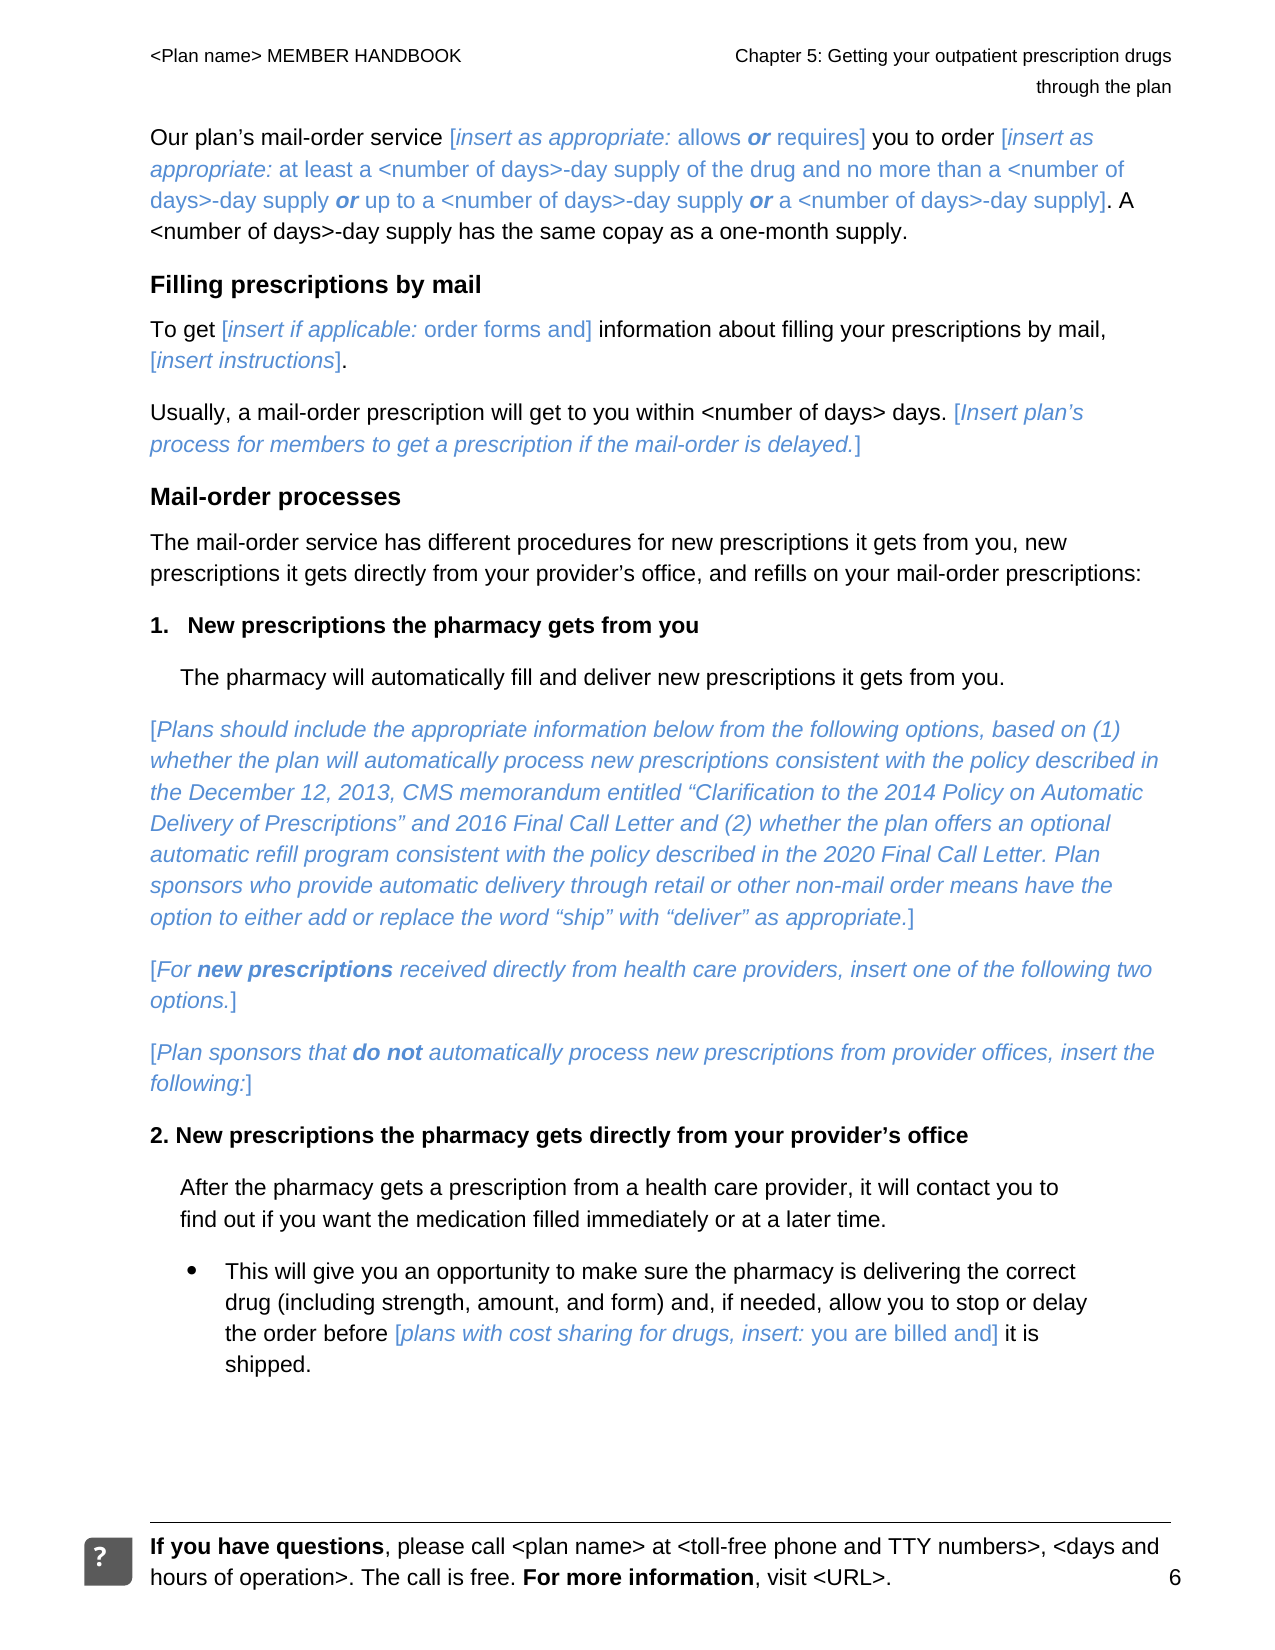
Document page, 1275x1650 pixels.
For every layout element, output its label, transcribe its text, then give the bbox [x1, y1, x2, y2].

list 1. New prescriptions the pharmacy gets from you [150, 608, 1096, 639]
text After the pharmacy gets a prescription from a health care provider, it will contact you to find out if you want the medication filled immediately or at a later time. [180, 1171, 1096, 1233]
text To get [insert if applicable: order forms and] information about filling your prescriptions by mail, [insert instructions]. [150, 312, 1171, 375]
text [Plan sponsors that do not automatically process new prescriptions from provider offices, insert the following:] [150, 1035, 1171, 1098]
list This will give you an opportunity to make sure the pharmacy is delivering the correct drug (including strength, amount, and form) and, if needed, allow you to stop or delay the order before [plans with cost sharing for drugs, insert: you are billed and] it is shipped. [187, 1254, 1096, 1379]
text [For new prescriptions received directly from health care providers, insert one of the following two options.] [150, 952, 1171, 1014]
text Our plan’s mail-order service [insert as appropriate: allows or requires] you to order [insert as appropriate: at least a <number of days>-day supply of the drug and no more than a <number of days>-day supply or up to a <number of days>-day supply or a <number of days>-day supply]. A <number of days>-day supply has the same copay as a one-month supply. [150, 121, 1171, 246]
text Filling prescriptions by mail [150, 267, 1096, 300]
text Mail-order processes [150, 479, 1096, 512]
text 2. New prescriptions the pharmacy gets directly from your provider’s office [150, 1119, 1096, 1150]
text The pharmacy will automatically fill and deliver new prescriptions it gets from you. [180, 660, 1096, 692]
text The mail-order service has different procedures for new prescriptions it gets from you, new prescriptions it gets directly from your provider’s office, and refills on your mail-order prescriptions: [150, 525, 1171, 587]
text [Plans should include the appropriate information below from the following options, based on (1) whether the plan will automatically process new prescriptions consistent with the policy described in the December 12, 2013, CMS memorandum entitled “Clarification to the 2014 Policy on Automatic Delivery of Prescriptions” and 2016 Final Call Letter and (2) whether the plan offers an optional automatic refill program consistent with the policy described in the 2020 Final Call Letter. Plan sponsors who provide automatic delivery through retail or other non-mail order means have the option to either add or replace the word “ship” with “deliver” as appropriate.] [150, 712, 1171, 931]
text Usually, a mail-order prescription will get to you within <number of days> days. [Insert plan’s process for members to get a prescription if the mail-order is delayed.] [150, 396, 1171, 458]
